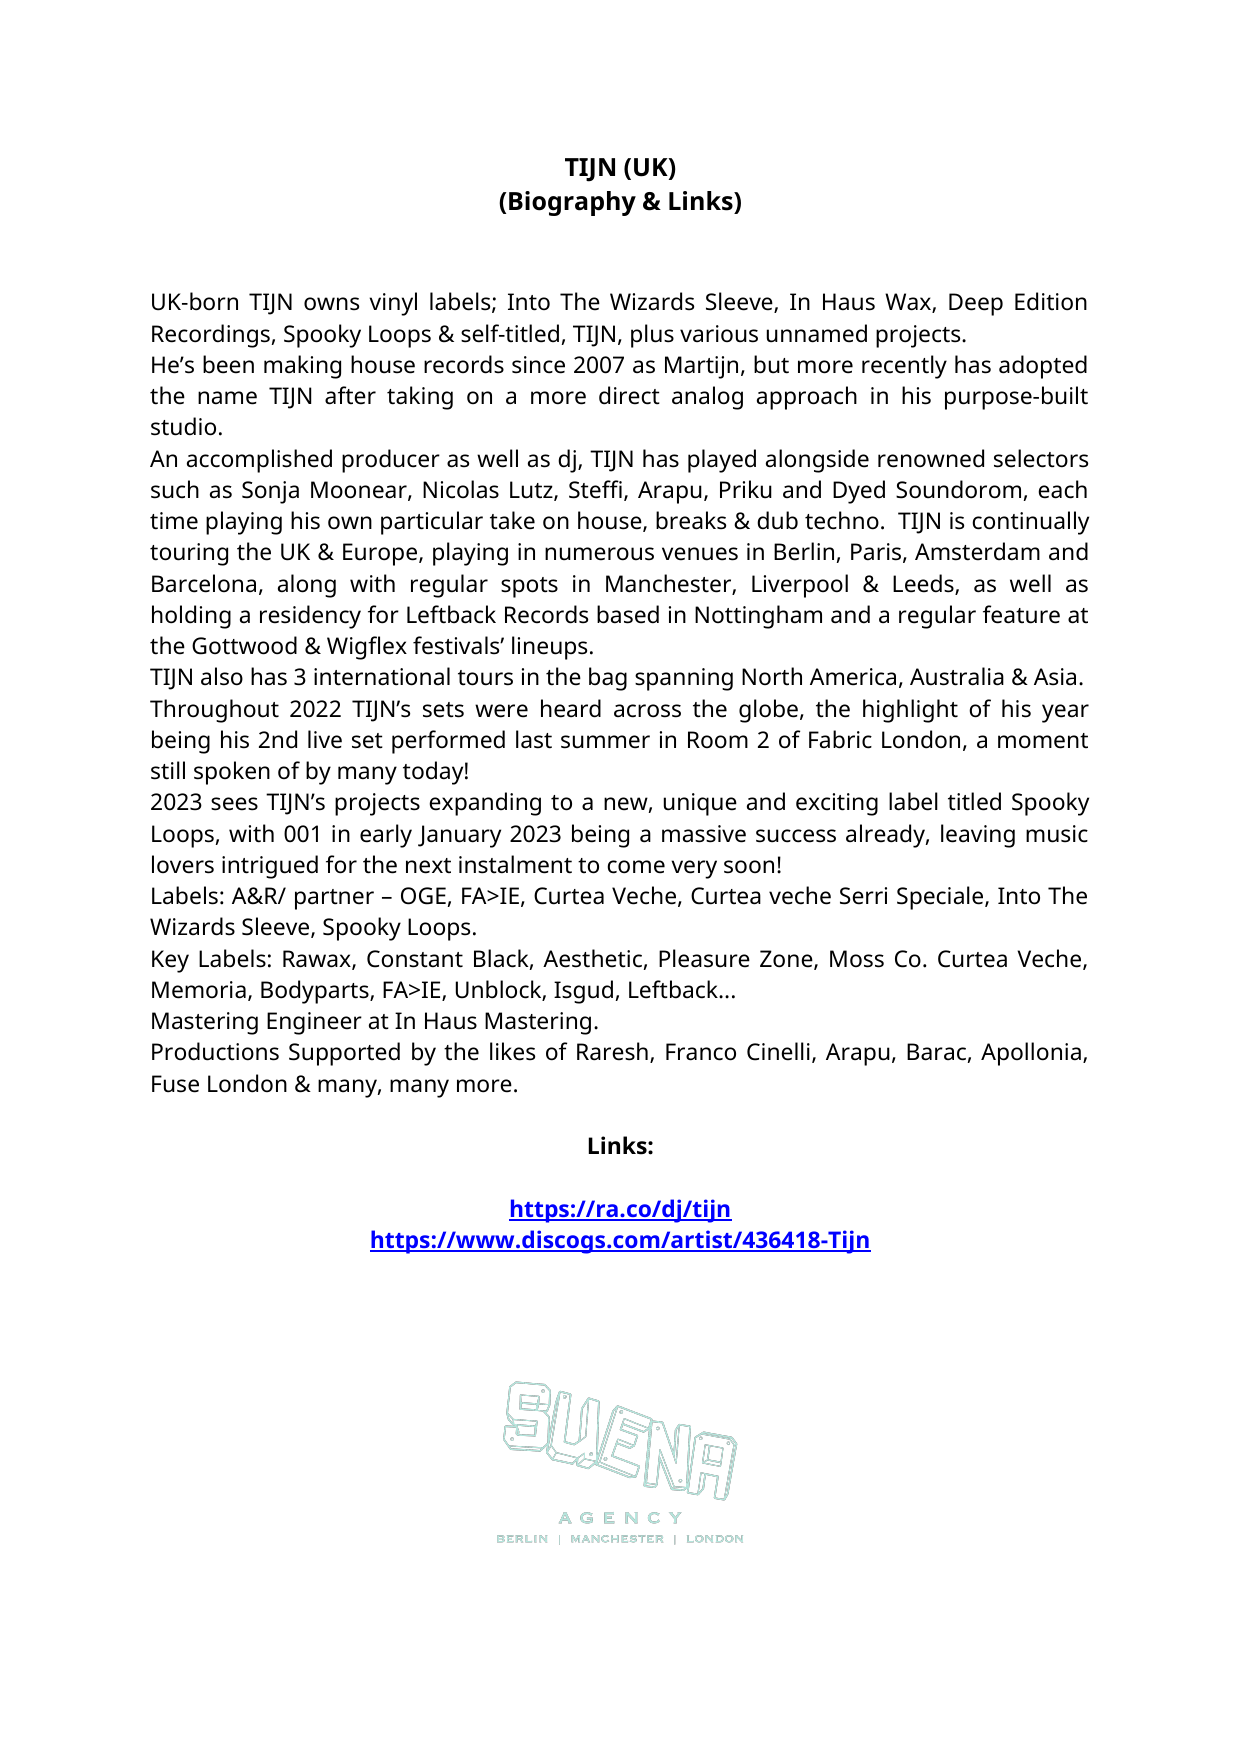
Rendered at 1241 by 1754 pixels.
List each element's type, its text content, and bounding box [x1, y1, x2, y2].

text Throughout 2022 TIJN’s sets were heard across the globe, the highlight of his year being his 2nd live set performed last summer in Room 2 of Fabric London, a moment still spoken of by many today! [150, 692, 1090, 786]
text TIJN (UK) [150, 150, 1090, 184]
text He’s been making house records since 2007 as Martijn, but more recently has adopted the name TIJN after taking on a more direct analog approach in his purpose-built studio. [150, 349, 1090, 442]
text (Biography & Links) [150, 184, 1090, 218]
text Productions Supported by the likes of Raresh, Franco Cinelli, Arapu, Barac, Apollonia, Fuse London & many, many more. [150, 1036, 1090, 1099]
text TIJN also has 3 international tours in the bag spanning North America, Australia & Asia. [150, 661, 1090, 692]
text https://ra.co/dj/tijn [150, 1192, 1090, 1224]
text Mastering Engineer at In Haus Mastering. [150, 1005, 1090, 1036]
picture [433, 1276, 807, 1650]
text An accomplished producer as well as dj, TIJN has played alongside renowned selectors such as Sonja Moonear, Nicolas Lutz, Steffi, Arapu, Priku and Dyed Soundorom, each time playing his own particular take on house, breaks & dub techno. TIJN is continually touring the UK & Europe, playing in numerous venues in Berlin, Paris, Amsterdam and Barcelona, along with regular spots in Manchester, Liverpool & Leeds, as well as holding a residency for Leftback Records based in Nottingham and a regular feature at the Gottwood & Wigflex festivals’ lineups. [150, 442, 1090, 661]
text https://www.discogs.com/artist/436418-Tijn [150, 1224, 1090, 1255]
text UK-born TIJN owns vinyl labels; Into The Wizards Sleeve, In Haus Wax, Deep Edition Recordings, Spooky Loops & self-titled, TIJN, plus various unnamed projects. [150, 286, 1090, 349]
text 2023 sees TIJN’s projects expanding to a new, unique and exciting label titled Spooky Loops, with 001 in early January 2023 being a massive success already, leaving music lovers intrigued for the next instalment to come very soon! [150, 786, 1090, 880]
text Labels: A&R/ partner – OGE, FA>IE, Curtea Veche, Curtea veche Serri Speciale, Into The Wizards Sleeve, Spooky Loops. [150, 880, 1090, 942]
text Links: [150, 1130, 1090, 1161]
text Key Labels: Rawax, Constant Black, Aesthetic, Pleasure Zone, Moss Co. Curtea Veche, Memoria, Bodyparts, FA>IE, Unblock, Isgud, Leftback... [150, 942, 1090, 1005]
